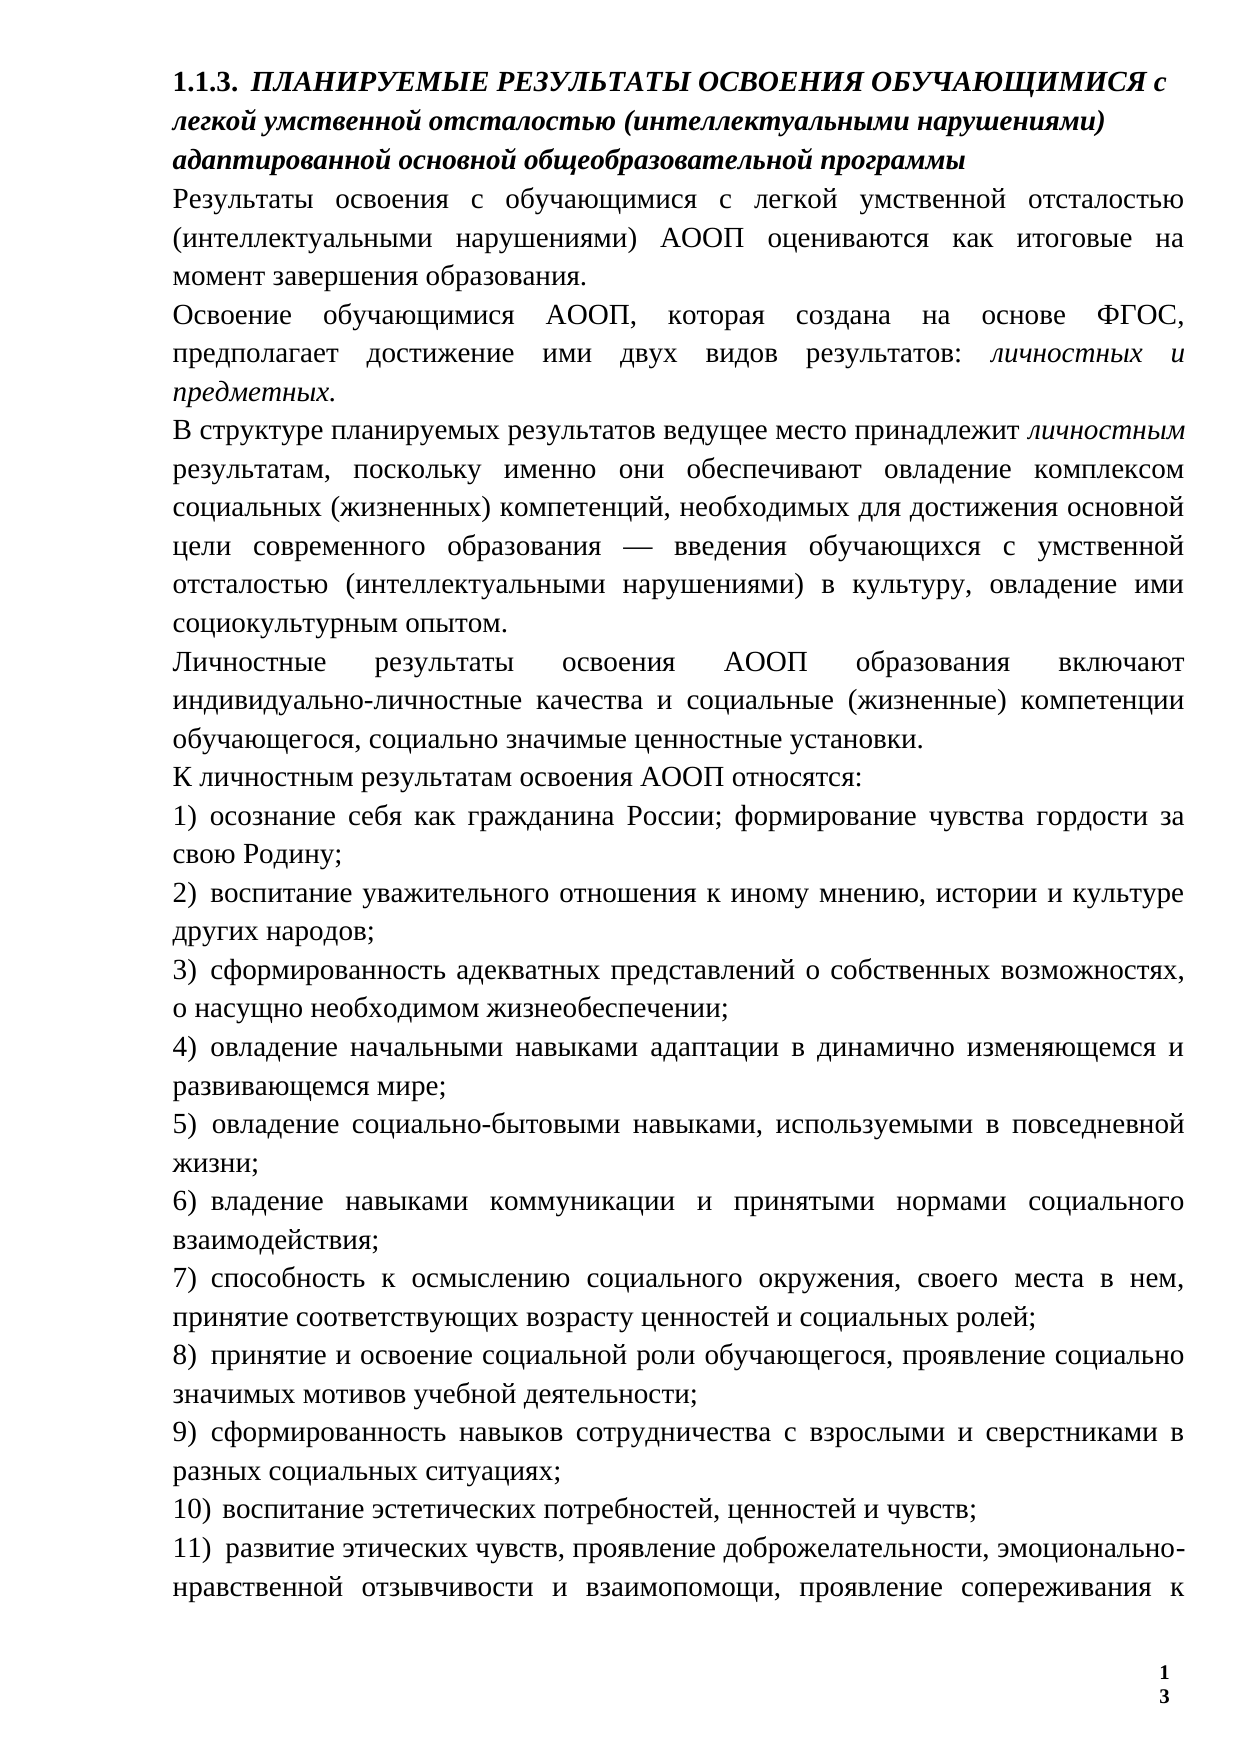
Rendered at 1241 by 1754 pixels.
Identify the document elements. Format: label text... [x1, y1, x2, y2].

list способность к осмыслению социального окружения, своего места в нем, принятие соответствующих возрасту ценностей и социальных ролей; [172, 1257, 1185, 1334]
list принятие и освоение социальной роли обучающегося, проявление социально значимых мотивов учебной деятельности; [172, 1334, 1185, 1411]
list овладение социально-бытовыми навыками, используемыми в повседневной жизни; [172, 1103, 1185, 1180]
list воспитание эстетических потребностей, ценностей и чувств; [172, 1488, 1185, 1527]
list воспитание уважительного отношения к иному мнению, истории и культуре других народов; [172, 871, 1185, 948]
list владение навыками коммуникации и принятыми нормами социального взаимодействия; [172, 1180, 1185, 1257]
text Результаты освоения с обучающимися с легкой умственной отсталостью (интеллектуальными нарушениями) АООП оцениваются как итоговые на момент завершения образования. [172, 178, 1185, 293]
text В структуре планируемых результатов ведущее место принадлежит личностным результатам, поскольку именно они обеспечивают овладение комплексом социальных (жизненных) компетенций, необходимых для достижения основной цели современного образования — введения обучающихся с умственной отсталостью (интеллектуальными нарушениями) в культуру, овладение ими социокультурным опытом. [172, 409, 1185, 640]
text Личностные результаты освоения АООП образования включают индивидуально-личностные качества и социальные (жизненные) компетенции обучающегося, социально значимые ценностные установки. [172, 640, 1185, 756]
list овладение начальными навыками адаптации в динамично изменяющемся и развивающемся мире; [172, 1026, 1185, 1103]
text Освоение обучающимися АООП, которая создана на основе ФГОС, предполагает достижение ими двух видов результатов: личностных и предметных. [172, 293, 1185, 409]
list ПЛАНИРУЕМЫЕ РЕЗУЛЬТАТЫ ОСВОЕНИЯ ОБУЧАЮЩИМИСЯ с легкой умственной отсталостью (интеллектуальными нарушениями) адаптированной основной общеобразовательной программы [172, 61, 1185, 178]
list сформированность адекватных представлений о собственных возможностях, о насущно необходимом жизнеобеспечении; [172, 948, 1185, 1026]
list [172, 1527, 1185, 1604]
list осознание себя как гражданина России; формирование чувства гордости за свою Родину; [172, 794, 1185, 871]
list сформированность навыков сотрудничества с взрослыми и сверстниками в разных социальных ситуациях; [172, 1411, 1185, 1488]
text К личностным результатам освоения АООП относятся: [172, 756, 1185, 794]
